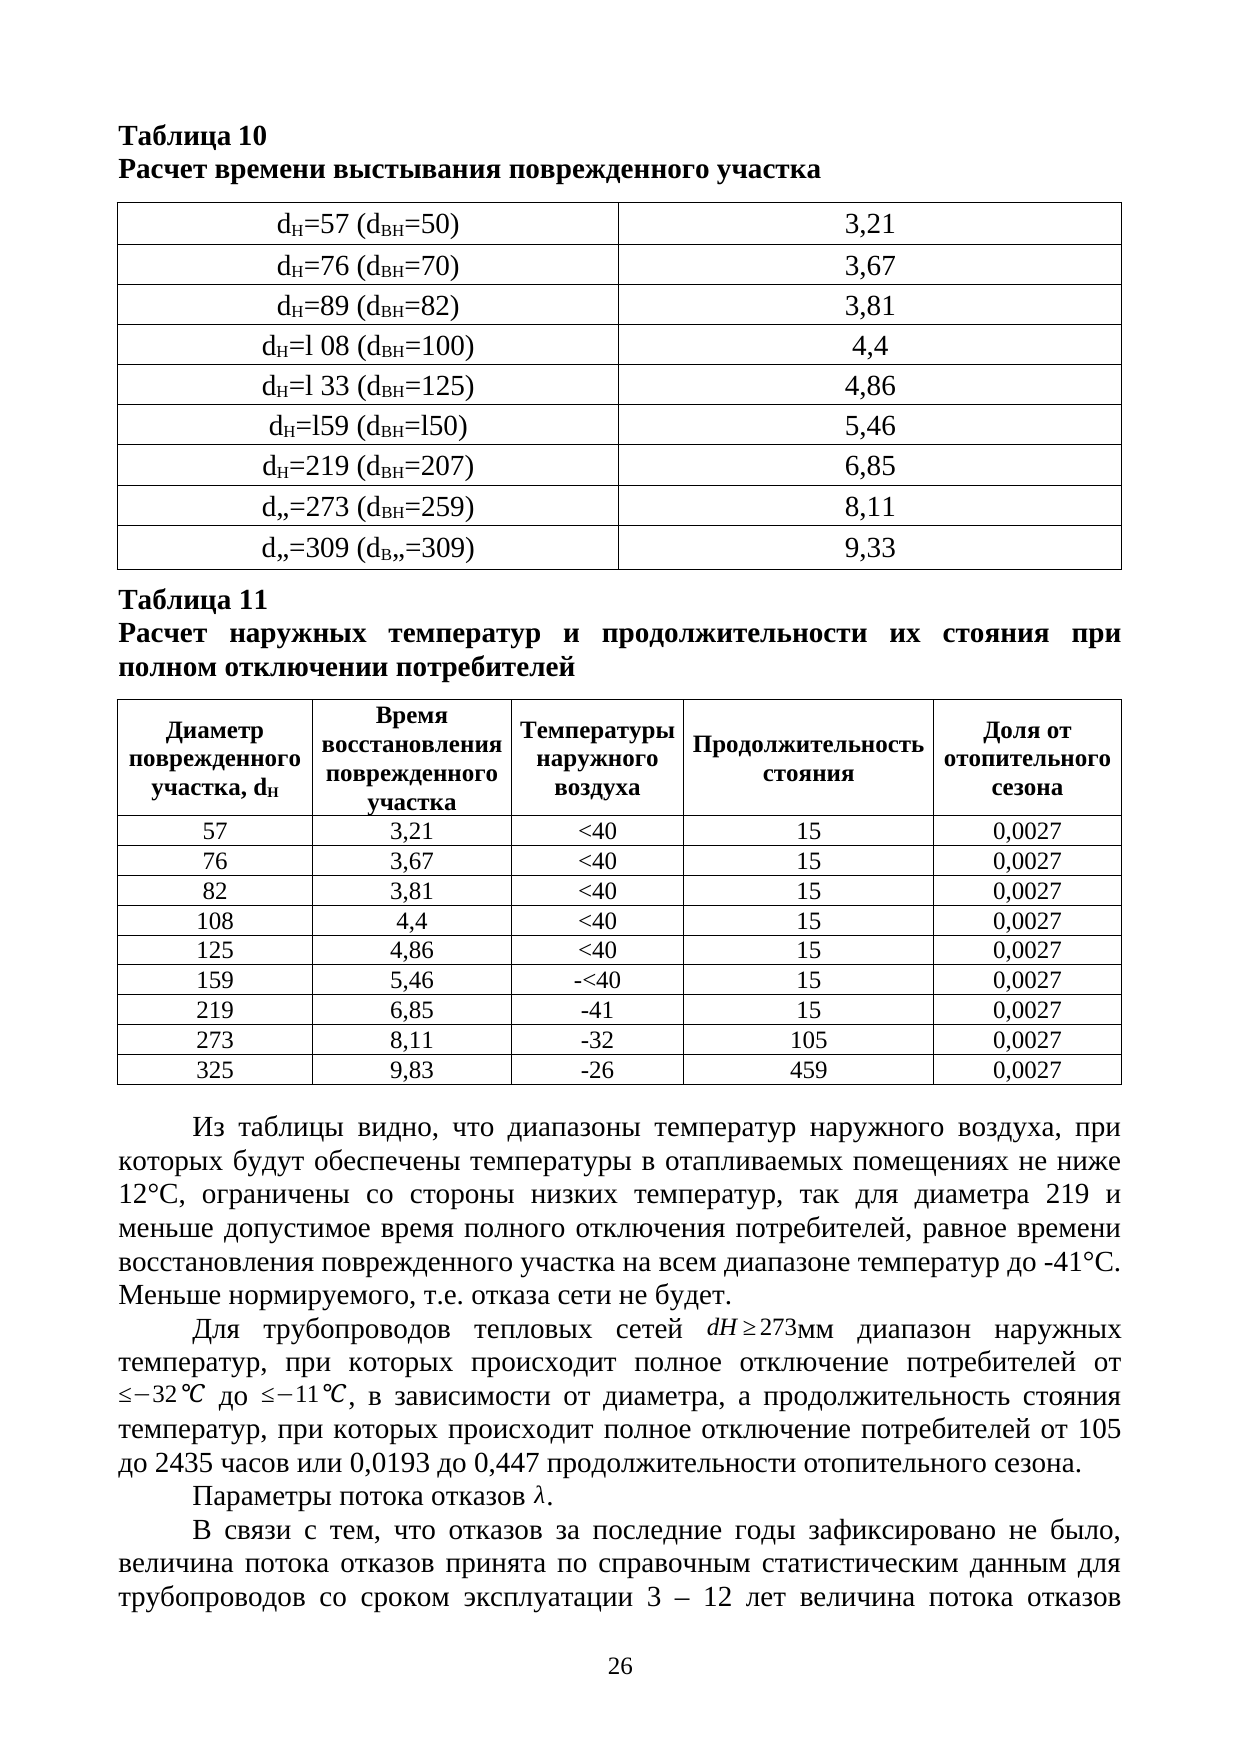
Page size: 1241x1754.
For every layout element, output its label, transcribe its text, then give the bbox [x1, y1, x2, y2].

table_cell 9,33 [619, 526, 1121, 568]
table_cell 76 [118, 846, 312, 875]
table_cell 15 [684, 965, 933, 994]
text Параметры потока отказов . [118, 1478, 1122, 1512]
table_cell d„=273 (dBH=259) [118, 486, 618, 525]
table_cell 105 [684, 1025, 933, 1054]
text Расчет наружных температур и продолжительности их стояния при полном отключении потребителей [118, 616, 1122, 683]
table_cell 0,0027 [934, 846, 1121, 875]
text Из таблицы видно, что диапазоны температур наружного воздуха, при которых будут обеспечены температуры в отапливаемых помещениях не ниже 12°С, ограничены со стороны низких температур, так для диаметра 219 и меньше допустимое время полного отключения потребителей, равное времени восстановления поврежденного участка на всем диапазоне температур до -41°С. Меньше нормируемого, т.е. отказа сети не будет. [118, 1109, 1122, 1311]
table_cell d„=309 (dB„=309) [118, 526, 618, 568]
table_cell 273 [118, 1025, 312, 1054]
table_cell 82 [118, 876, 312, 905]
table_cell 15 [684, 816, 933, 845]
table_cell 0,0027 [934, 1055, 1121, 1083]
table_cell dH=76 (dBH=70) [118, 245, 618, 284]
table_cell 5,46 [619, 405, 1121, 444]
table_cell 5,46 [313, 965, 511, 994]
table_cell 0,0027 [934, 1025, 1121, 1054]
table_cell 459 [684, 1055, 933, 1083]
table_cell 0,0027 [934, 965, 1121, 994]
table_cell 15 [684, 995, 933, 1024]
table_cell 6,85 [619, 445, 1121, 485]
table_cell dH=219 (dBH=207) [118, 445, 618, 485]
table_cell 8,11 [619, 486, 1121, 525]
table_cell 325 [118, 1055, 312, 1083]
table_cell dH=l59 (dBH=l50) [118, 405, 618, 444]
table_cell 6,85 [313, 995, 511, 1024]
table_cell 8,11 [313, 1025, 511, 1054]
table_cell <40 [512, 936, 683, 964]
table_cell 0,0027 [934, 936, 1121, 964]
table_cell 4,86 [619, 365, 1121, 404]
table_cell dH=l 08 (dBH=100) [118, 325, 618, 364]
table_cell 15 [684, 906, 933, 934]
table_cell 0,0027 [934, 995, 1121, 1024]
table_cell 4,86 [313, 936, 511, 964]
table_cell 3,67 [619, 245, 1121, 284]
table_cell 3,67 [313, 846, 511, 875]
table_cell 9,83 [313, 1055, 511, 1083]
text Таблица 10 [118, 118, 1122, 152]
text Для трубопроводов тепловых сетей мм диапазон наружных температур, при которых происходит полное отключение потребителей от до , в зависимости от диаметра, а продолжительность стояния температур, при которых происходит полное отключение потребителей от 105 до 2435 часов или 0,0193 до 0,447 продолжительности отопительного сезона. [118, 1311, 1122, 1478]
table_cell 15 [684, 876, 933, 905]
table_cell 3,81 [313, 876, 511, 905]
table_header Время восстановления поврежденного участка [313, 700, 511, 815]
table_cell 4,4 [313, 906, 511, 934]
table_cell 0,0027 [934, 876, 1121, 905]
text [118, 1512, 1122, 1613]
table_cell <40 [512, 816, 683, 845]
table_cell dH=l 33 (dBH=125) [118, 365, 618, 404]
table_cell <40 [512, 906, 683, 934]
table_header dH=57 (dBH=50) [118, 203, 618, 244]
table_cell 3,21 [313, 816, 511, 845]
table_header Диаметр поврежденного участка, dH [118, 700, 312, 815]
table_cell 159 [118, 965, 312, 994]
table_cell 3,81 [619, 285, 1121, 324]
table_cell -<40 [512, 965, 683, 994]
table_cell 15 [684, 846, 933, 875]
table_header 3,21 [619, 203, 1121, 244]
table_cell 0,0027 [934, 816, 1121, 845]
table_cell 15 [684, 936, 933, 964]
table_cell 0,0027 [934, 906, 1121, 934]
table_cell -32 [512, 1025, 683, 1054]
table_cell 108 [118, 906, 312, 934]
table_header Продолжительность стояния [684, 700, 933, 815]
table_cell -41 [512, 995, 683, 1024]
table_cell dH=89 (dBH=82) [118, 285, 618, 324]
text Расчет времени выстывания поврежденного участка [118, 152, 1122, 185]
table_cell <40 [512, 876, 683, 905]
table_cell -26 [512, 1055, 683, 1083]
table_cell <40 [512, 846, 683, 875]
table_header Температуры наружного воздуха [512, 700, 683, 815]
text Таблица 11 [118, 582, 1122, 616]
table_header Доля от отопительного сезона [934, 700, 1121, 815]
table_cell 125 [118, 936, 312, 964]
table_cell 4,4 [619, 325, 1121, 364]
table_cell 57 [118, 816, 312, 845]
table_cell 219 [118, 995, 312, 1024]
